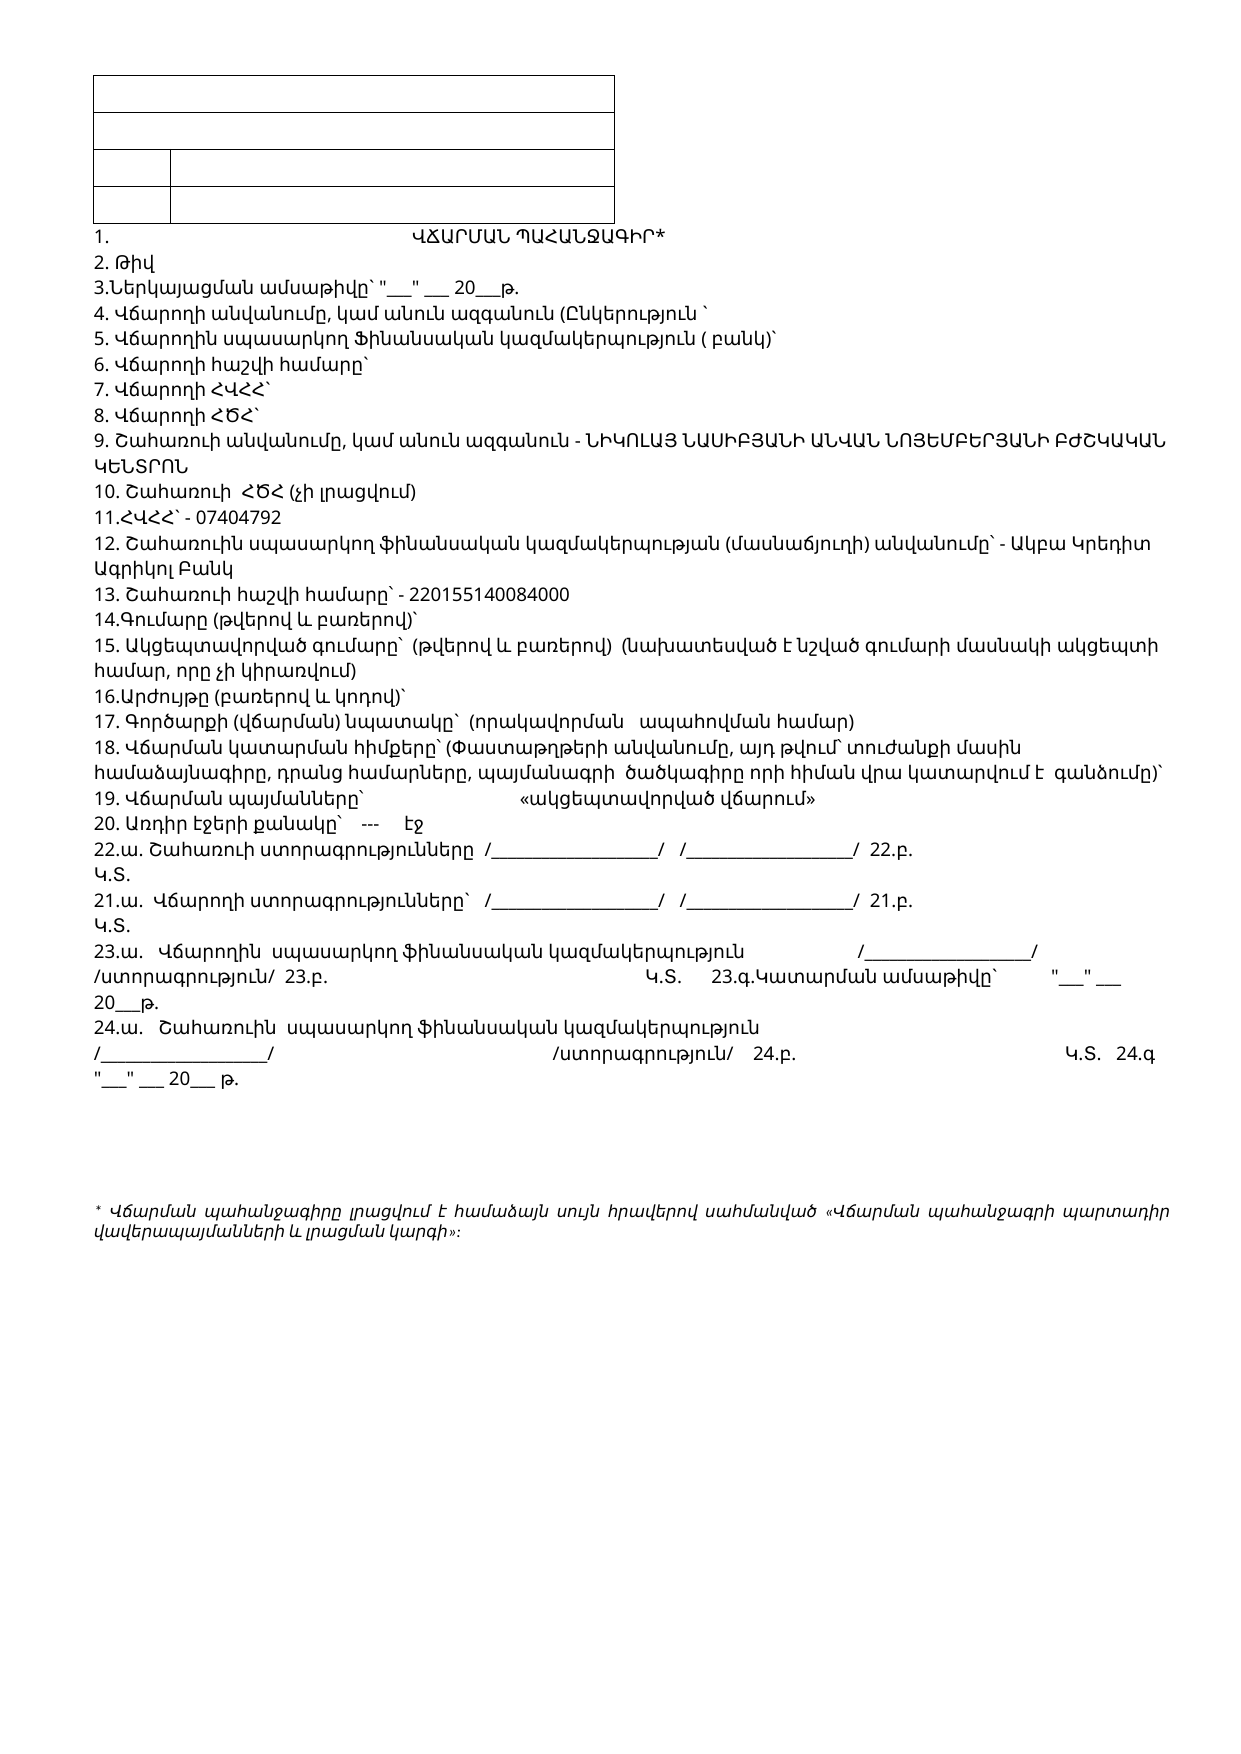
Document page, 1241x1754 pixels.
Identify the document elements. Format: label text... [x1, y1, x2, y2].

text * Վճարման պահանջագիրը լրացվում է համաձայն սույն հրավերով սահմանված «Վճարման պահանջագրի պարտադիր վավերապայմանների և լրացման կարգի»: [94, 1201, 1171, 1242]
